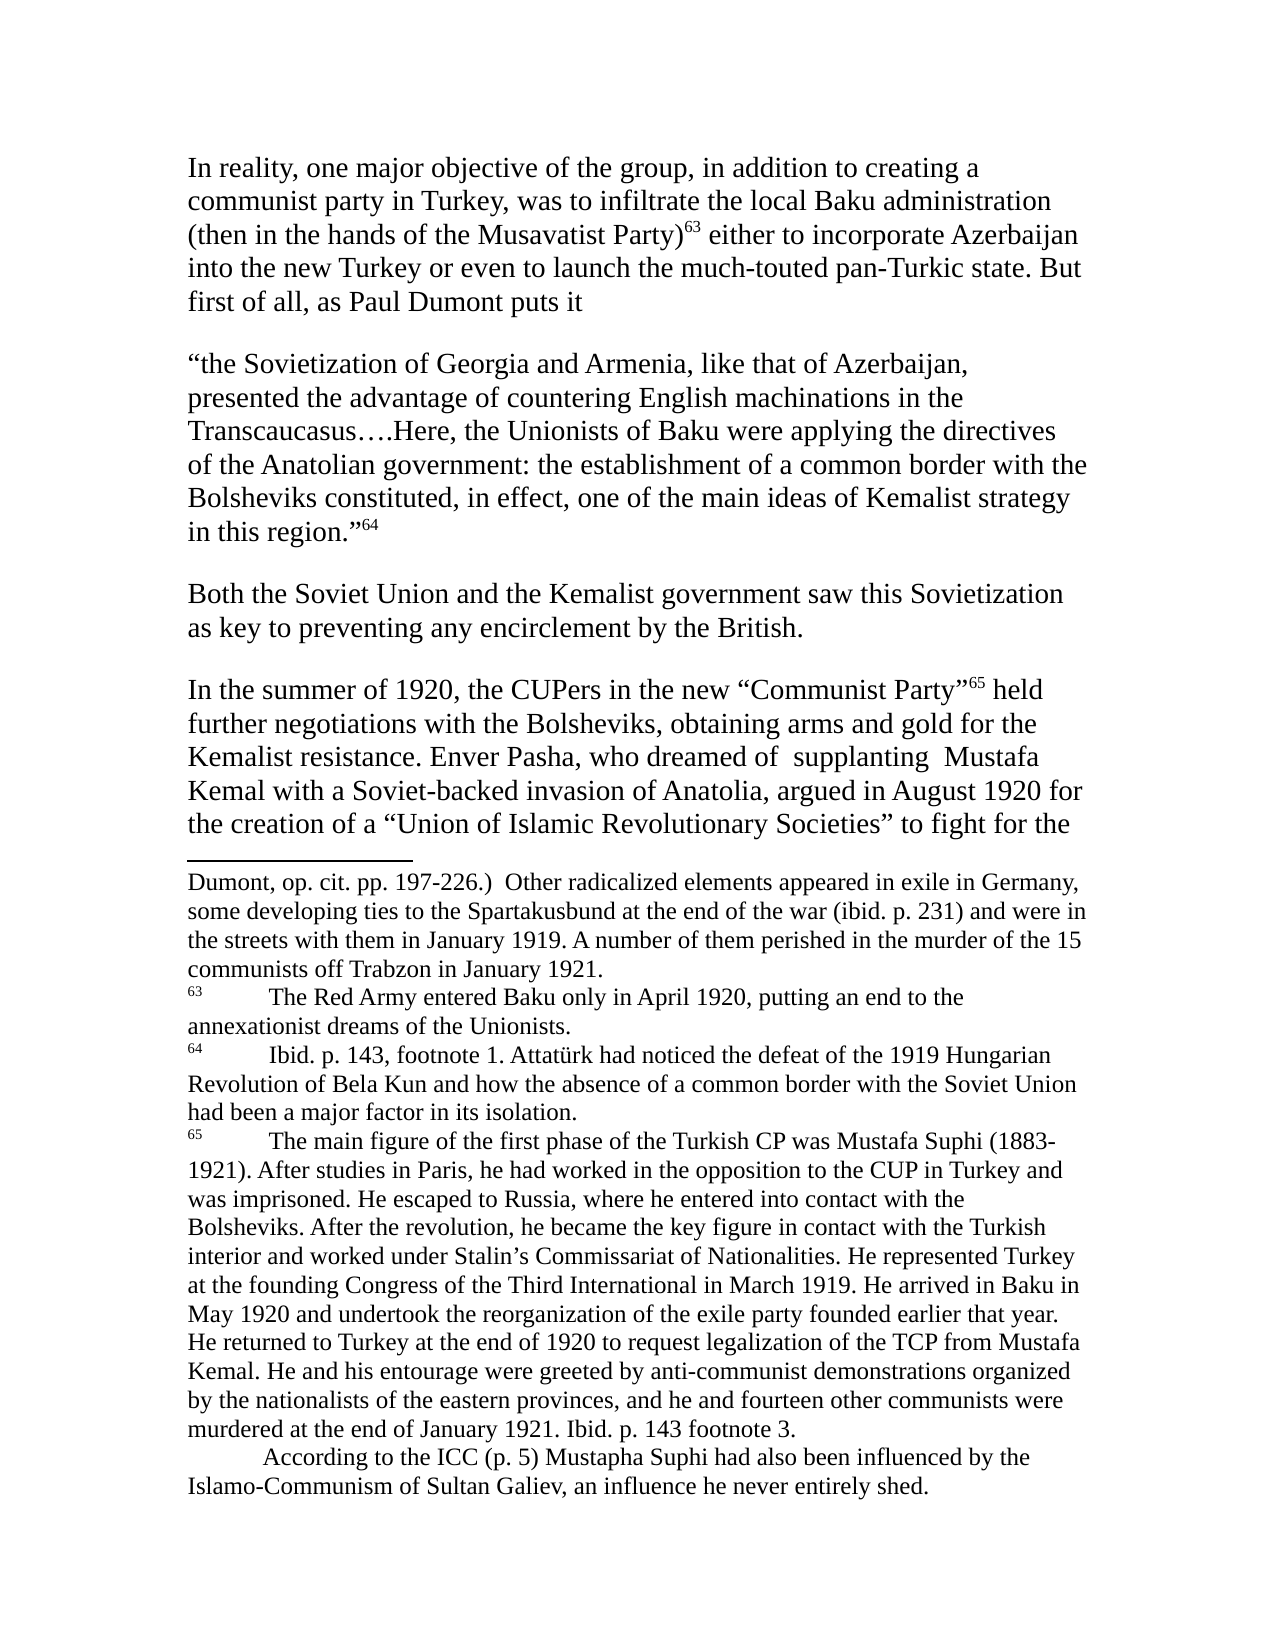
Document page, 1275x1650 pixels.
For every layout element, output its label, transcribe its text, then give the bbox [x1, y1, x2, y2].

text Both the Soviet Union and the Kemalist government saw this Sovietization as key to preventing any encirclement by the British. [187, 576, 1087, 643]
text In the summer of 1920, the CUPers in the new “Communist Party” held further negotiations with the Bolsheviks, obtaining arms and gold for the Kemalist resistance. Enver Pasha, who dreamed of supplanting Mustafa Kemal with a Soviet-backed invasion of Anatolia, argued in August 1920 for the creation of a “Union of Islamic Revolutionary Societies” to fight for the Communists’ anti-imperialist program, in exchange for further Soviet military and financial support. In the course of these negotiations, Enver wrote in a muted letter (not mentioning his larger scheme) to Kemal Pasha that “In principle, the Russians agree to support revolutionary movements directed against England, even if these movements are not communist… [187, 672, 1087, 840]
text “the Sovietization of Georgia and Armenia, like that of Azerbaijan, presented the advantage of countering English machinations in the Transcaucasus….Here, the Unionists of Baku were applying the directives of the Anatolian government: the establishment of a common border with the Bolsheviks constituted, in effect, one of the main ideas of Kemalist strategy in this region.” [187, 346, 1087, 548]
text Following this rapprochement, an initial so-called “Turkish Communist Party” was founded in Baku at the beginning of 1920. Most of the founders were “notorious Unionists” who had fled to Azerbaijan. Through this grouping, the first contacts with the Kemalists in Turkey were also established. Nuri Pasha, half-brother of Enver Pasha, was a key figure. In reality, one major objective of the group, in addition to creating a communist party in Turkey, was to infiltrate the local Baku administration (then in the hands of the Musavatist Party) either to incorporate Azerbaijan into the new Turkey or even to launch the much-touted pan-Turkic state. But first of all, as Paul Dumont puts it [187, 150, 1087, 318]
